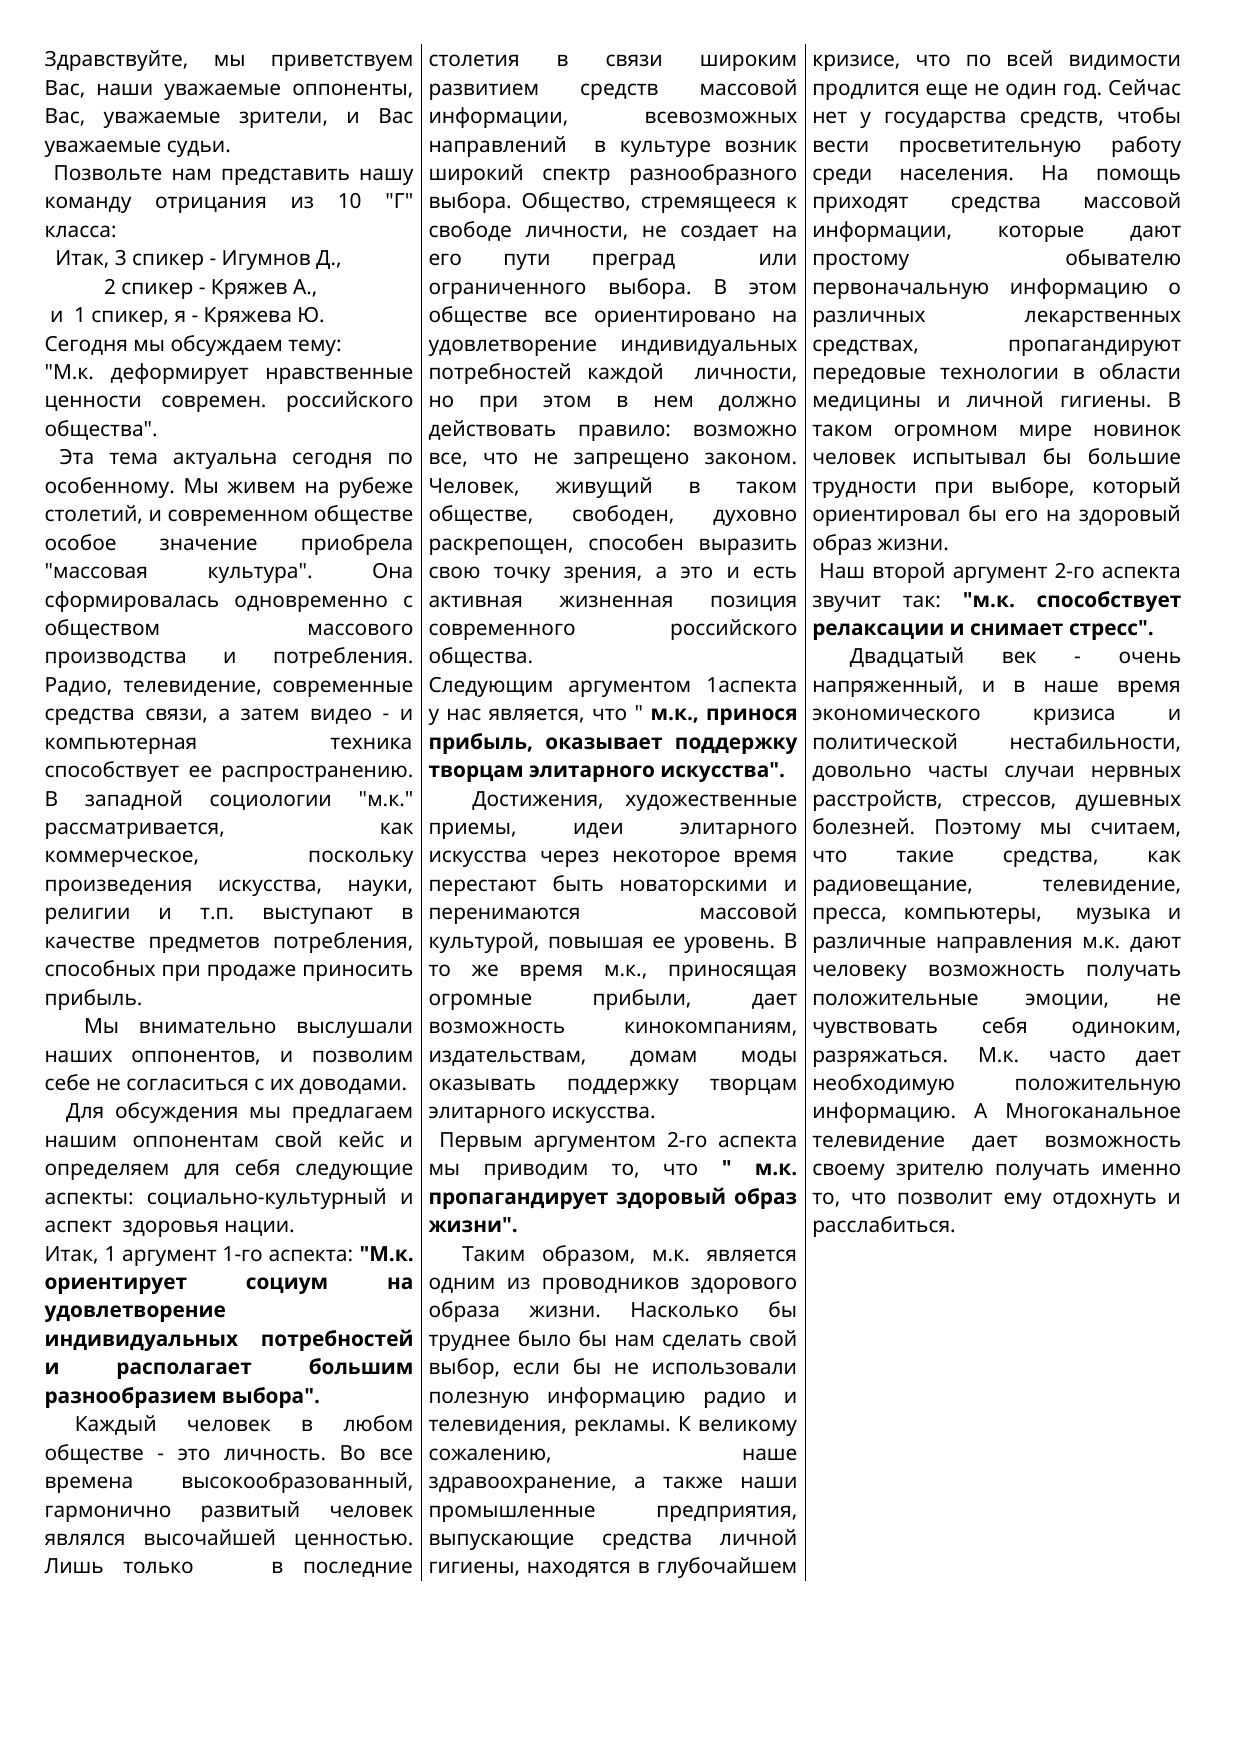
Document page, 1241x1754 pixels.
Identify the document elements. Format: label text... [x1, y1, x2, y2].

text Таким образом, м.к. является одним из проводников здорового образа жизни. Насколько бы труднее было бы нам сделать свой выбор, если бы не использовали полезную информацию радио и телевидения, рекламы. К великому сожалению, наше здравоохранение, а также наши промышленные предприятия, выпускающие средства личной гигиены, находятся в глубочайшем кризисе, что по всей видимости продлится еще не один год. Сейчас нет у государства средств, чтобы вести просветительную работу среди населения. На помощь приходят средства массовой информации, которые дают простому обывателю первоначальную информацию о различных лекарственных средствах, пропагандируют передовые технологии в области медицины и личной гигиены. В таком огромном мире новинок человек испытывал бы большие трудности при выборе, который ориентировал бы его на здоровый образ жизни. [812, 44, 1181, 556]
text Для обсуждения мы предлагаем нашим оппонентам свой кейс и определяем для себя следующие аспекты: социально-культурный и аспект здоровья нации. [44, 1097, 413, 1239]
text Каждый человек в любом обществе - это личность. Во все времена высокообразованный, гармонично развитый человек являлся высочайшей ценностью. Лишь только в последние столетия в связи широким развитием средств массовой информации, всевозможных направлений в культуре возник широкий спектр разнообразного выбора. Общество, стремящееся к свободе личности, не создает на его пути преград или ограниченного выбора. В этом обществе все ориентировано на удовлетворение индивидуальных потребностей каждой личности, но при этом в нем должно действовать правило: возможно все, что не запрещено законом. Человек, живущий в таком обществе, свободен, духовно раскрепощен, способен выразить свою точку зрения, а это и есть активная жизненная позиция современного российского общества. [44, 1409, 413, 1580]
text Таким образом, м.к. является одним из проводников здорового образа жизни. Насколько бы труднее было бы нам сделать свой выбор, если бы не использовали полезную информацию радио и телевидения, рекламы. К великому сожалению, наше здравоохранение, а также наши промышленные предприятия, выпускающие средства личной гигиены, находятся в глубочайшем кризисе, что по всей видимости продлится еще не один год. Сейчас нет у государства средств, чтобы вести просветительную работу среди населения. На помощь приходят средства массовой информации, которые дают простому обывателю первоначальную информацию о различных лекарственных средствах, пропагандируют передовые технологии в области медицины и личной гигиены. В таком огромном мире новинок человек испытывал бы большие трудности при выборе, который ориентировал бы его на здоровый образ жизни. [428, 1239, 797, 1580]
text 2 спикер - Кряжев А., [44, 272, 413, 300]
text Наш второй аргумент 2-го аспекта звучит так: "м.к. способствует релаксации и снимает стресс". [812, 556, 1181, 642]
text Эта тема актуальна сегодня по особенному. Мы живем на рубеже столетий, и современном обществе особое значение приобрела "массовая культура". Она сформировалась одновременно с обществом массового производства и потребления. Радио, телевидение, современные средства связи, а затем видео - и компьютерная техника способствует ее распространению. В западной социологии "м.к." рассматривается, как коммерческое, поскольку произведения искусства, науки, религии и т.п. выступают в качестве предметов потребления, способных при продаже приносить прибыль. [44, 442, 413, 1011]
text Сегодня мы обсуждаем тему: [44, 329, 413, 357]
text Здравствуйте, мы приветствуем Вас, наши уважаемые оппоненты, Вас, уважаемые зрители, и Вас уважаемые судьи. [44, 44, 413, 158]
text Достижения, художественные приемы, идеи элитарного искусства через некоторое время перестают быть новаторскими и перенимаются массовой культурой, повышая ее уровень. В то же время м.к., приносящая огромные прибыли, дает возможность кинокомпаниям, издательствам, домам моды оказывать поддержку творцам элитарного искусства. [428, 784, 797, 1125]
text Итак, 1 аргумент 1-го аспекта: "М.к. ориентирует социум на удовлетворение индивидуальных потребностей и располагает большим разнообразием выбора". [44, 1239, 413, 1409]
text Позвольте нам представить нашу команду отрицания из 10 "Г" класса: [44, 158, 413, 243]
text Каждый человек в любом обществе - это личность. Во все времена высокообразованный, гармонично развитый человек являлся высочайшей ценностью. Лишь только в последние столетия в связи широким развитием средств массовой информации, всевозможных направлений в культуре возник широкий спектр разнообразного выбора. Общество, стремящееся к свободе личности, не создает на его пути преград или ограниченного выбора. В этом обществе все ориентировано на удовлетворение индивидуальных потребностей каждой личности, но при этом в нем должно действовать правило: возможно все, что не запрещено законом. Человек, живущий в таком обществе, свободен, духовно раскрепощен, способен выразить свою точку зрения, а это и есть активная жизненная позиция современного российского общества. [428, 44, 797, 670]
text Следующим аргументом 1аспекта у нас является, что " м.к., принося прибыль, оказывает поддержку творцам элитарного искусства". [428, 670, 797, 784]
text Итак, 3 спикер - Игумнов Д., [44, 243, 413, 272]
text Мы внимательно выслушали наших оппонентов, и позволим себе не согласиться с их доводами. [44, 1011, 413, 1097]
text "М.к. деформирует нравственные ценности современ. российского общества". [44, 357, 413, 442]
text Двадцатый век - очень напряженный, и в наше время экономического кризиса и политической нестабильности, довольно часты случаи нервных расстройств, стрессов, душевных болезней. Поэтому мы считаем, что такие средства, как радиовещание, телевидение, пресса, компьютеры, музыка и различные направления м.к. дают человеку возможность получать положительные эмоции, не чувствовать себя одиноким, разряжаться. М.к. часто дает необходимую положительную информацию. А Многоканальное телевидение дает возможность своему зрителю получать именно то, что позволит ему отдохнуть и расслабиться. [812, 642, 1181, 1239]
text Первым аргументом 2-го аспекта мы приводим то, что " м.к. пропагандирует здоровый образ жизни". [428, 1125, 797, 1239]
text и 1 спикер, я - Кряжева Ю. [44, 300, 413, 329]
